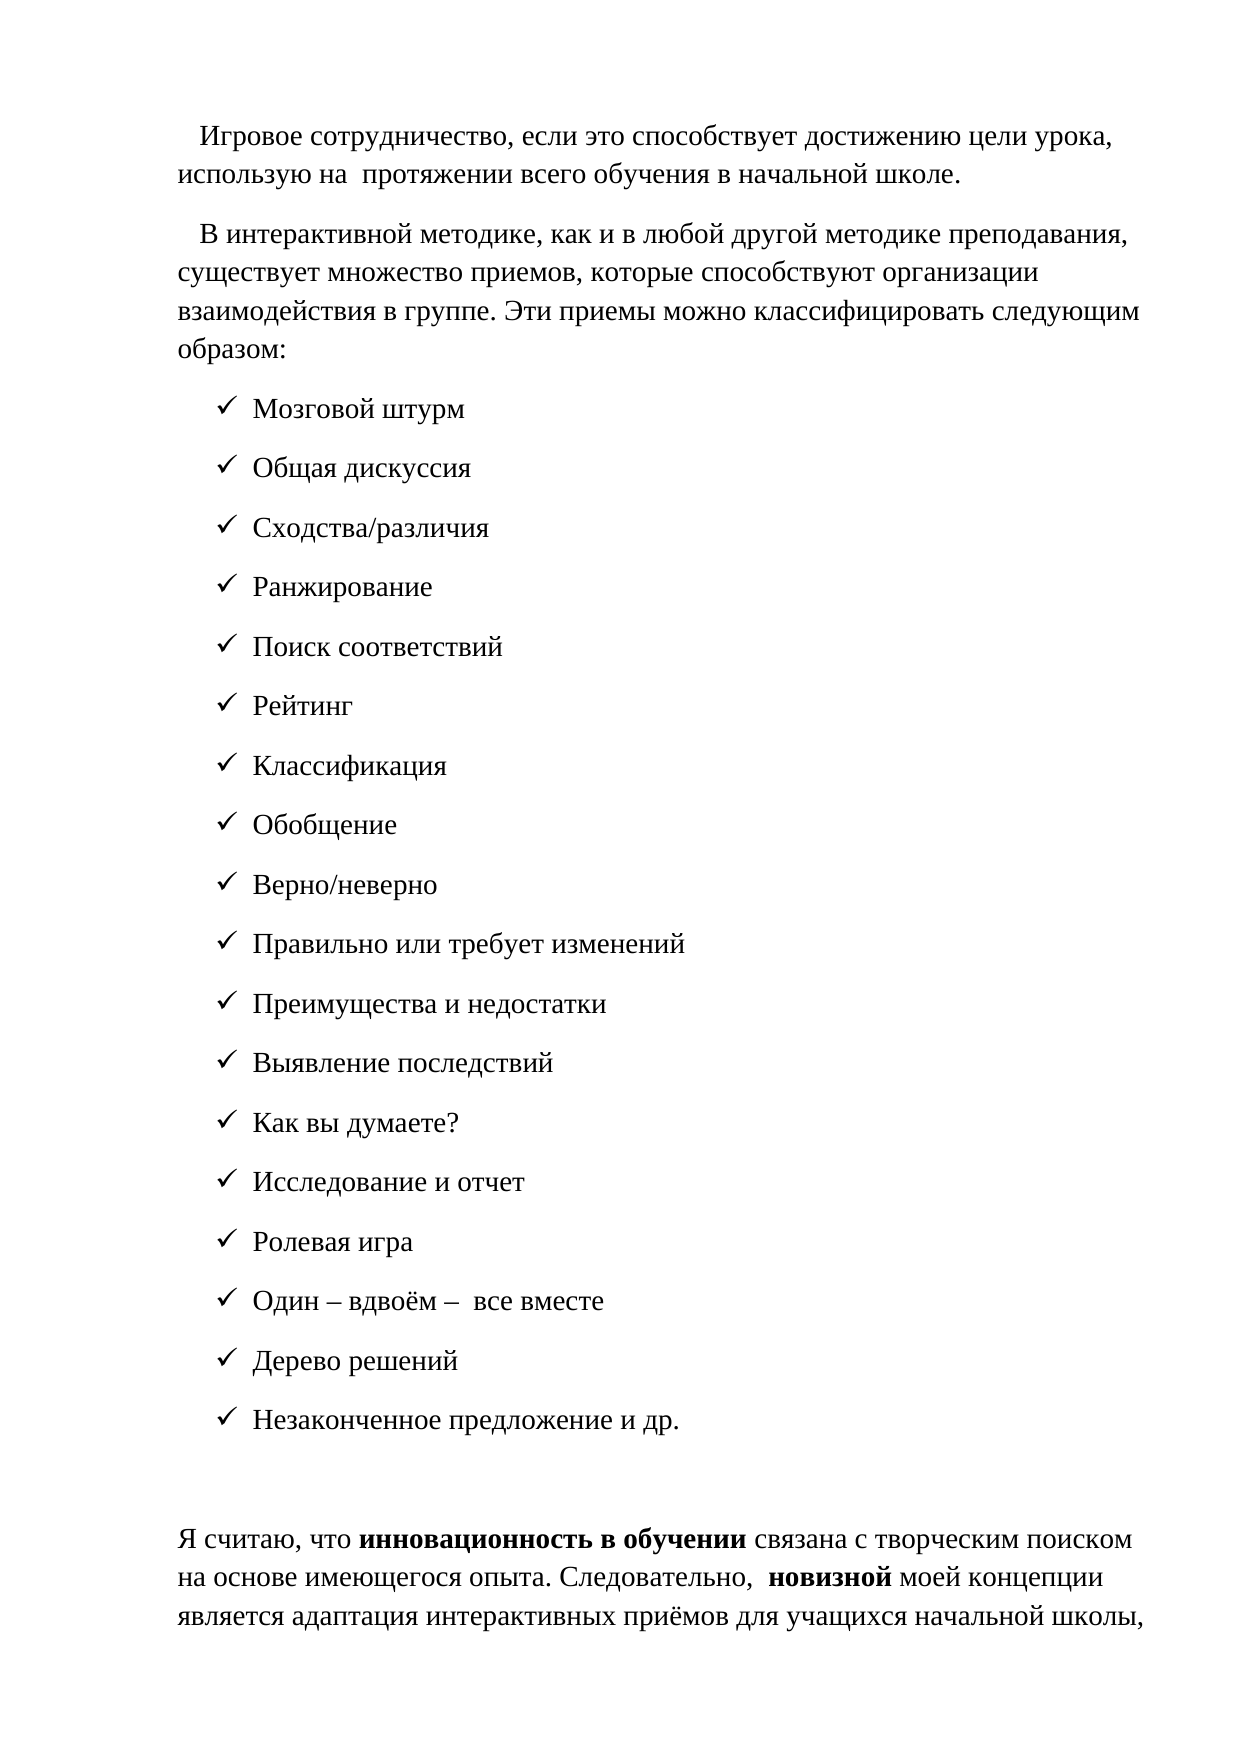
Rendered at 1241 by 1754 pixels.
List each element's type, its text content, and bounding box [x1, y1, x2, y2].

list Ранжирование [215, 569, 1152, 603]
list Мозговой штурм [215, 391, 1152, 425]
list Незаконченное предложение и др. [215, 1402, 1152, 1436]
list Преимущества и недостатки [215, 986, 1152, 1019]
list Верно/неверно [215, 867, 1152, 901]
list Поиск соответствий [215, 629, 1152, 663]
list Выявление последствий [215, 1045, 1152, 1079]
list Обобщение [215, 807, 1152, 841]
list Дерево решений [215, 1343, 1152, 1376]
list Исследование и отчет [215, 1164, 1152, 1198]
text Игровое сотрудничество, если это способствует достижению цели урока, использую на протяжении всего обучения в начальной школе. [177, 118, 1152, 190]
text В интерактивной методике, как и в любой другой методике преподавания, существует множество приемов, которые способствуют организации взаимодействия в группе. Эти приемы можно классифицировать следующим образом: [177, 216, 1152, 365]
list Классификация [215, 748, 1152, 782]
list Рейтинг [215, 688, 1152, 722]
list Ролевая игра [215, 1224, 1152, 1257]
list Правильно или требует изменений [215, 926, 1152, 960]
list Сходства/различия [215, 510, 1152, 544]
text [177, 1521, 1152, 1632]
list Общая дискуссия [215, 451, 1152, 484]
list Один – вдвоём – все вместе [215, 1283, 1152, 1317]
list Как вы думаете? [215, 1105, 1152, 1138]
